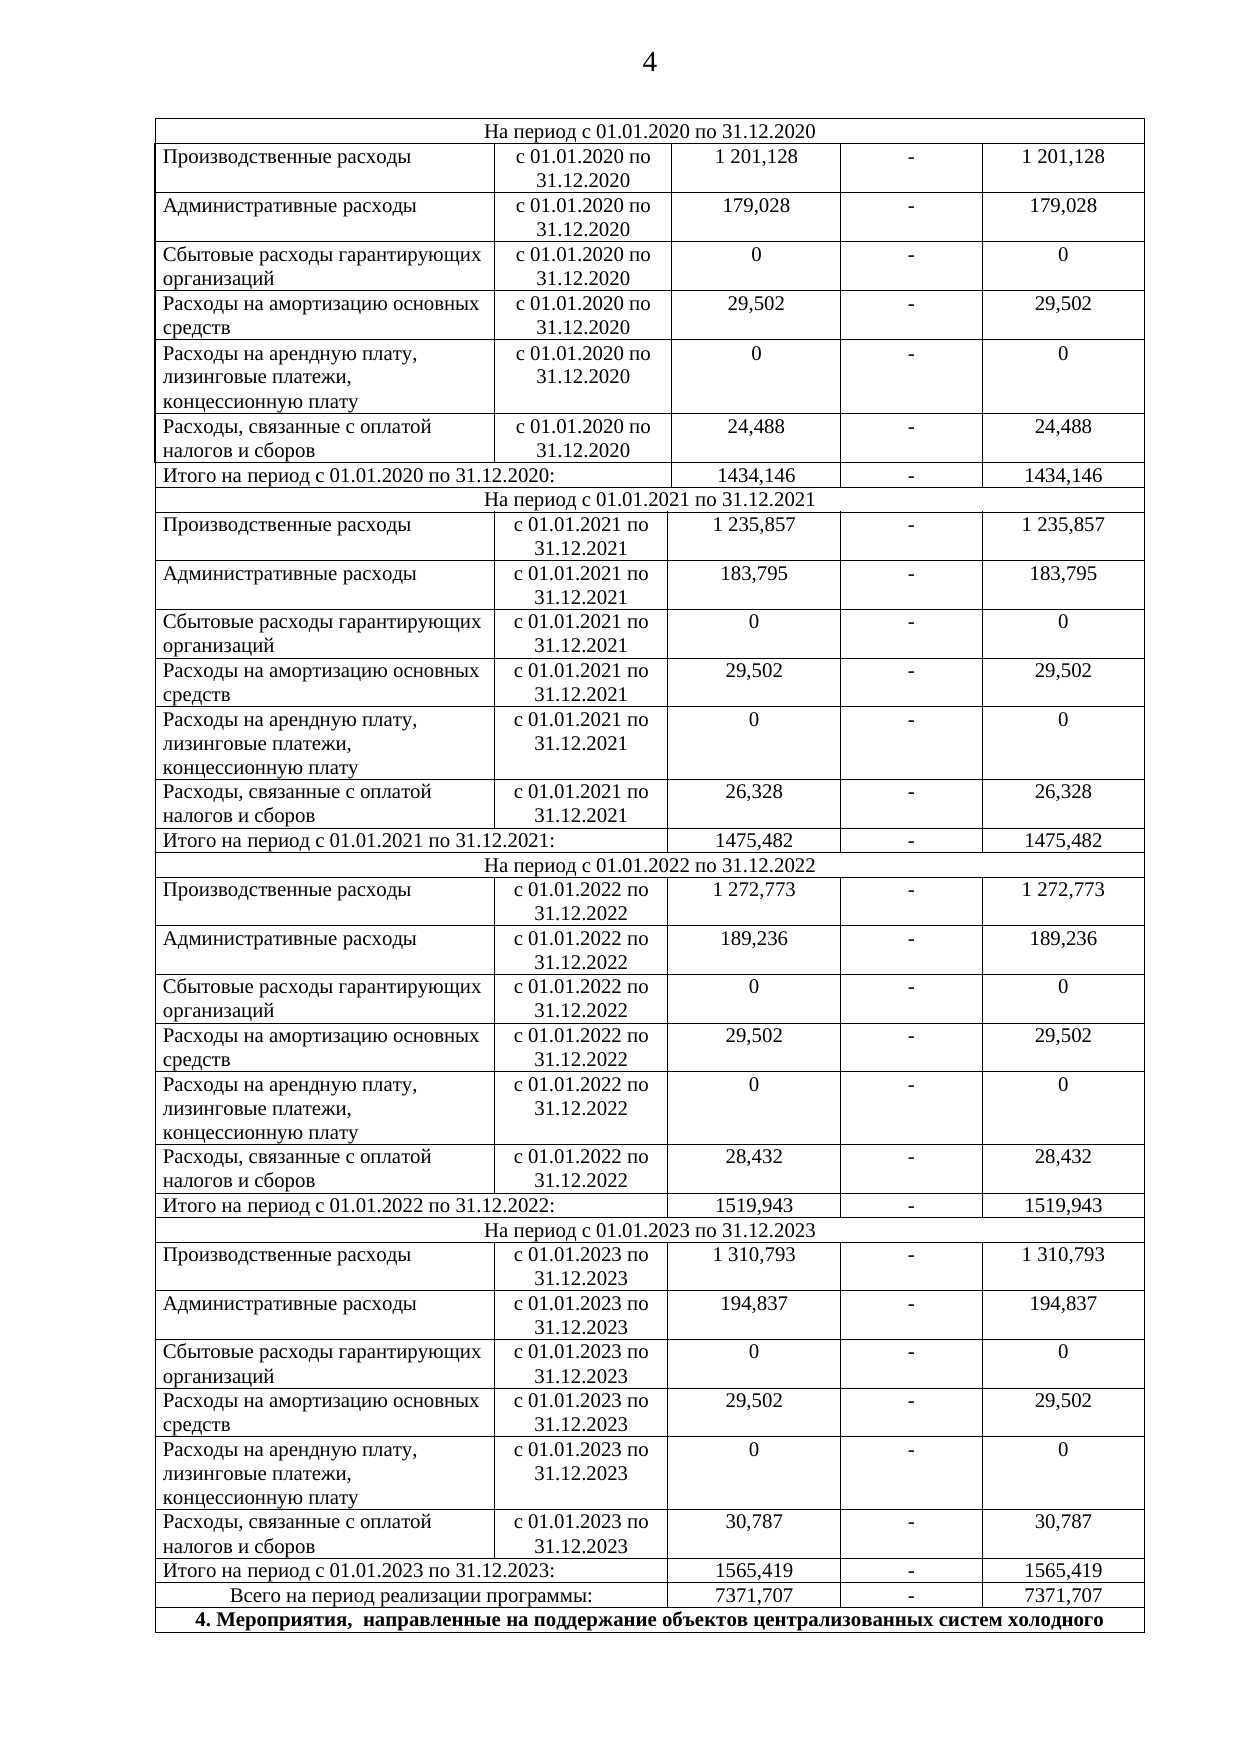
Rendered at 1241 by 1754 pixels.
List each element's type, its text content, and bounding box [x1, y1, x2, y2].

table_cell 30,787 [668, 1510, 840, 1558]
table_cell с 01.01.2020 по 31.12.2020 [495, 144, 671, 192]
table_cell - [841, 1194, 982, 1217]
table_cell 1475,482 [668, 829, 840, 852]
table_cell 179,028 [672, 193, 840, 241]
table_cell 0 [668, 975, 840, 1022]
table_cell - [841, 1072, 982, 1144]
table_cell с 01.01.2023 по 31.12.2023 [495, 1340, 667, 1388]
table_cell - [841, 1437, 982, 1509]
table_cell 1519,943 [668, 1194, 840, 1217]
table_cell 29,502 [983, 659, 1144, 706]
table_cell 0 [983, 707, 1144, 779]
table_cell с 01.01.2022 по 31.12.2022 [495, 926, 667, 974]
table_cell с 01.01.2022 по 31.12.2022 [495, 1024, 667, 1071]
table_cell 1 310,793 [668, 1243, 840, 1290]
table_cell с 01.01.2023 по 31.12.2023 [495, 1243, 667, 1290]
table_cell 28,432 [983, 1145, 1144, 1192]
table_cell с 01.01.2021 по 31.12.2021 [495, 780, 667, 827]
table_cell Расходы, связанные с оплатой налогов и сборов [156, 1145, 494, 1192]
table_cell 29,502 [983, 291, 1144, 339]
table_cell - [841, 975, 982, 1022]
table_cell 1 272,773 [983, 878, 1144, 925]
table_cell Сбытовые расходы гарантирующих организаций [156, 1340, 494, 1388]
table_cell 1434,146 [983, 463, 1144, 487]
table_cell Административные расходы [156, 926, 494, 974]
table_cell Итого на период с 01.01.2022 по 31.12.2022: [156, 1194, 667, 1217]
table_cell 29,502 [672, 291, 840, 339]
table_cell 0 [983, 1340, 1144, 1388]
table_cell - [841, 659, 982, 706]
table_cell Производственные расходы [156, 144, 494, 192]
table_cell Расходы на амортизацию основных средств [156, 1389, 494, 1436]
table_cell 189,236 [668, 926, 840, 974]
table_cell На период с 01.01.2023 по 31.12.2023 [156, 1218, 1144, 1242]
table_cell На период с 01.01.2022 по 31.12.2022 [156, 853, 1144, 877]
table_cell Расходы на арендную плату, лизинговые платежи, концессионную плату [156, 707, 494, 779]
table_cell с 01.01.2021 по 31.12.2021 [495, 707, 667, 779]
table_cell Расходы на арендную плату, лизинговые платежи, концессионную плату [156, 1072, 494, 1144]
table_cell 0 [983, 610, 1144, 657]
table_cell 1 201,128 [672, 144, 840, 192]
table_cell Административные расходы [156, 1291, 494, 1339]
table_cell Всего на период реализации программы: [156, 1583, 667, 1607]
table_cell с 01.01.2023 по 31.12.2023 [495, 1389, 667, 1436]
table_cell - [841, 1510, 982, 1558]
table_cell - [841, 193, 982, 241]
table_cell 194,837 [983, 1291, 1144, 1339]
table_cell 7371,707 [983, 1583, 1144, 1607]
table_cell 26,328 [983, 780, 1144, 827]
table_cell - [841, 1024, 982, 1071]
table_cell 194,837 [668, 1291, 840, 1339]
table_cell 29,502 [668, 1024, 840, 1071]
table_cell 26,328 [668, 780, 840, 827]
table_cell с 01.01.2022 по 31.12.2022 [495, 878, 667, 925]
table_cell 1475,482 [983, 829, 1144, 852]
table_cell - [841, 878, 982, 925]
table_cell Расходы на амортизацию основных средств [156, 291, 494, 339]
table_cell Итого на период с 01.01.2021 по 31.12.2021: [156, 829, 667, 852]
table_cell - [841, 829, 982, 852]
table_cell Сбытовые расходы гарантирующих организаций [156, 975, 494, 1022]
table_cell с 01.01.2020 по 31.12.2020 [495, 193, 671, 241]
table_cell с 01.01.2023 по 31.12.2023 [495, 1291, 667, 1339]
table_cell - [841, 463, 982, 487]
table_cell 183,795 [668, 561, 840, 609]
table_cell 1 272,773 [668, 878, 840, 925]
table_cell 24,488 [983, 414, 1144, 462]
table_cell - [841, 707, 982, 779]
table_cell 0 [983, 242, 1144, 290]
table_cell 0 [672, 340, 840, 413]
table_cell Расходы на амортизацию основных средств [156, 659, 494, 706]
table_cell 30,787 [983, 1510, 1144, 1558]
table_cell 1 201,128 [983, 144, 1144, 192]
table_cell 7371,707 [668, 1583, 840, 1607]
table_cell с 01.01.2022 по 31.12.2022 [495, 975, 667, 1022]
table_cell 0 [983, 1072, 1144, 1144]
table_cell с 01.01.2021 по 31.12.2021 [495, 610, 667, 657]
table_cell 1519,943 [983, 1194, 1144, 1217]
table_cell 0 [668, 1437, 840, 1509]
table_cell 29,502 [983, 1389, 1144, 1436]
table_cell - [841, 291, 982, 339]
table_cell 29,502 [668, 659, 840, 706]
table_cell Производственные расходы [156, 513, 494, 560]
table_cell - [841, 780, 982, 827]
table_cell с 01.01.2020 по 31.12.2020 [495, 242, 671, 290]
table_cell - [841, 926, 982, 974]
table_cell Расходы, связанные с оплатой налогов и сборов [156, 1510, 494, 1558]
table_cell - [841, 1243, 982, 1290]
table_cell 24,488 [672, 414, 840, 462]
table_cell 189,236 [983, 926, 1144, 974]
table_cell Итого на период с 01.01.2023 по 31.12.2023: [156, 1559, 667, 1582]
table_cell 1434,146 [672, 463, 840, 487]
table_cell Расходы на арендную плату, лизинговые платежи, концессионную плату [156, 340, 494, 413]
table_cell - [841, 1389, 982, 1436]
table_cell 1 235,857 [983, 513, 1144, 560]
table_cell Административные расходы [156, 561, 494, 609]
table_cell 179,028 [983, 193, 1144, 241]
table_cell - [841, 610, 982, 657]
table_cell - [841, 340, 982, 413]
table_cell На период с 01.01.2020 по 31.12.2020 [156, 119, 1144, 143]
table_cell - [841, 144, 982, 192]
table_cell Расходы, связанные с оплатой налогов и сборов [156, 414, 494, 462]
table_cell с 01.01.2022 по 31.12.2022 [495, 1072, 667, 1144]
table_cell Производственные расходы [156, 878, 494, 925]
table_cell 0 [668, 610, 840, 657]
table_cell Расходы на амортизацию основных средств [156, 1024, 494, 1071]
table_cell Сбытовые расходы гарантирующих организаций [156, 242, 494, 290]
table_cell с 01.01.2021 по 31.12.2021 [495, 659, 667, 706]
table_cell - [841, 1145, 982, 1192]
table_cell 29,502 [668, 1389, 840, 1436]
table_cell 28,432 [668, 1145, 840, 1192]
table_cell с 01.01.2022 по 31.12.2022 [495, 1145, 667, 1192]
table_cell - [841, 561, 982, 609]
table_cell 1565,419 [983, 1559, 1144, 1582]
table_cell с 01.01.2021 по 31.12.2021 [495, 561, 667, 609]
table_cell - [841, 1559, 982, 1582]
table_cell 0 [668, 707, 840, 779]
table_cell - [841, 414, 982, 462]
table_cell с 01.01.2020 по 31.12.2020 [495, 414, 671, 462]
table_cell Расходы на арендную плату, лизинговые платежи, концессионную плату [156, 1437, 494, 1509]
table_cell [156, 1608, 1144, 1631]
table_cell 0 [983, 340, 1144, 413]
table_cell 0 [672, 242, 840, 290]
table_cell 183,795 [983, 561, 1144, 609]
table_cell 0 [668, 1072, 840, 1144]
table_cell Расходы, связанные с оплатой налогов и сборов [156, 780, 494, 827]
table_cell 29,502 [983, 1024, 1144, 1071]
table_cell 1565,419 [668, 1559, 840, 1582]
table_cell Административные расходы [156, 193, 494, 241]
table_cell 1 310,793 [983, 1243, 1144, 1290]
table_cell 0 [983, 975, 1144, 1022]
table_cell Сбытовые расходы гарантирующих организаций [156, 610, 494, 657]
table_cell с 01.01.2020 по 31.12.2020 [495, 291, 671, 339]
table_cell 1 235,857 [668, 513, 840, 560]
table_cell с 01.01.2023 по 31.12.2023 [495, 1437, 667, 1509]
table_cell - [841, 1340, 982, 1388]
table_cell - [841, 1291, 982, 1339]
table_cell Итого на период с 01.01.2020 по 31.12.2020: [156, 463, 671, 487]
table_cell с 01.01.2021 по 31.12.2021 [495, 513, 667, 560]
table_cell - [841, 242, 982, 290]
table_cell На период с 01.01.2021 по 31.12.2021 [156, 488, 1144, 511]
table_cell - [841, 513, 982, 560]
table_cell 0 [983, 1437, 1144, 1509]
table_cell с 01.01.2023 по 31.12.2023 [495, 1510, 667, 1558]
table_cell - [841, 1583, 982, 1607]
table_cell с 01.01.2020 по 31.12.2020 [495, 340, 671, 413]
table_cell 0 [668, 1340, 840, 1388]
table_cell Производственные расходы [156, 1243, 494, 1290]
